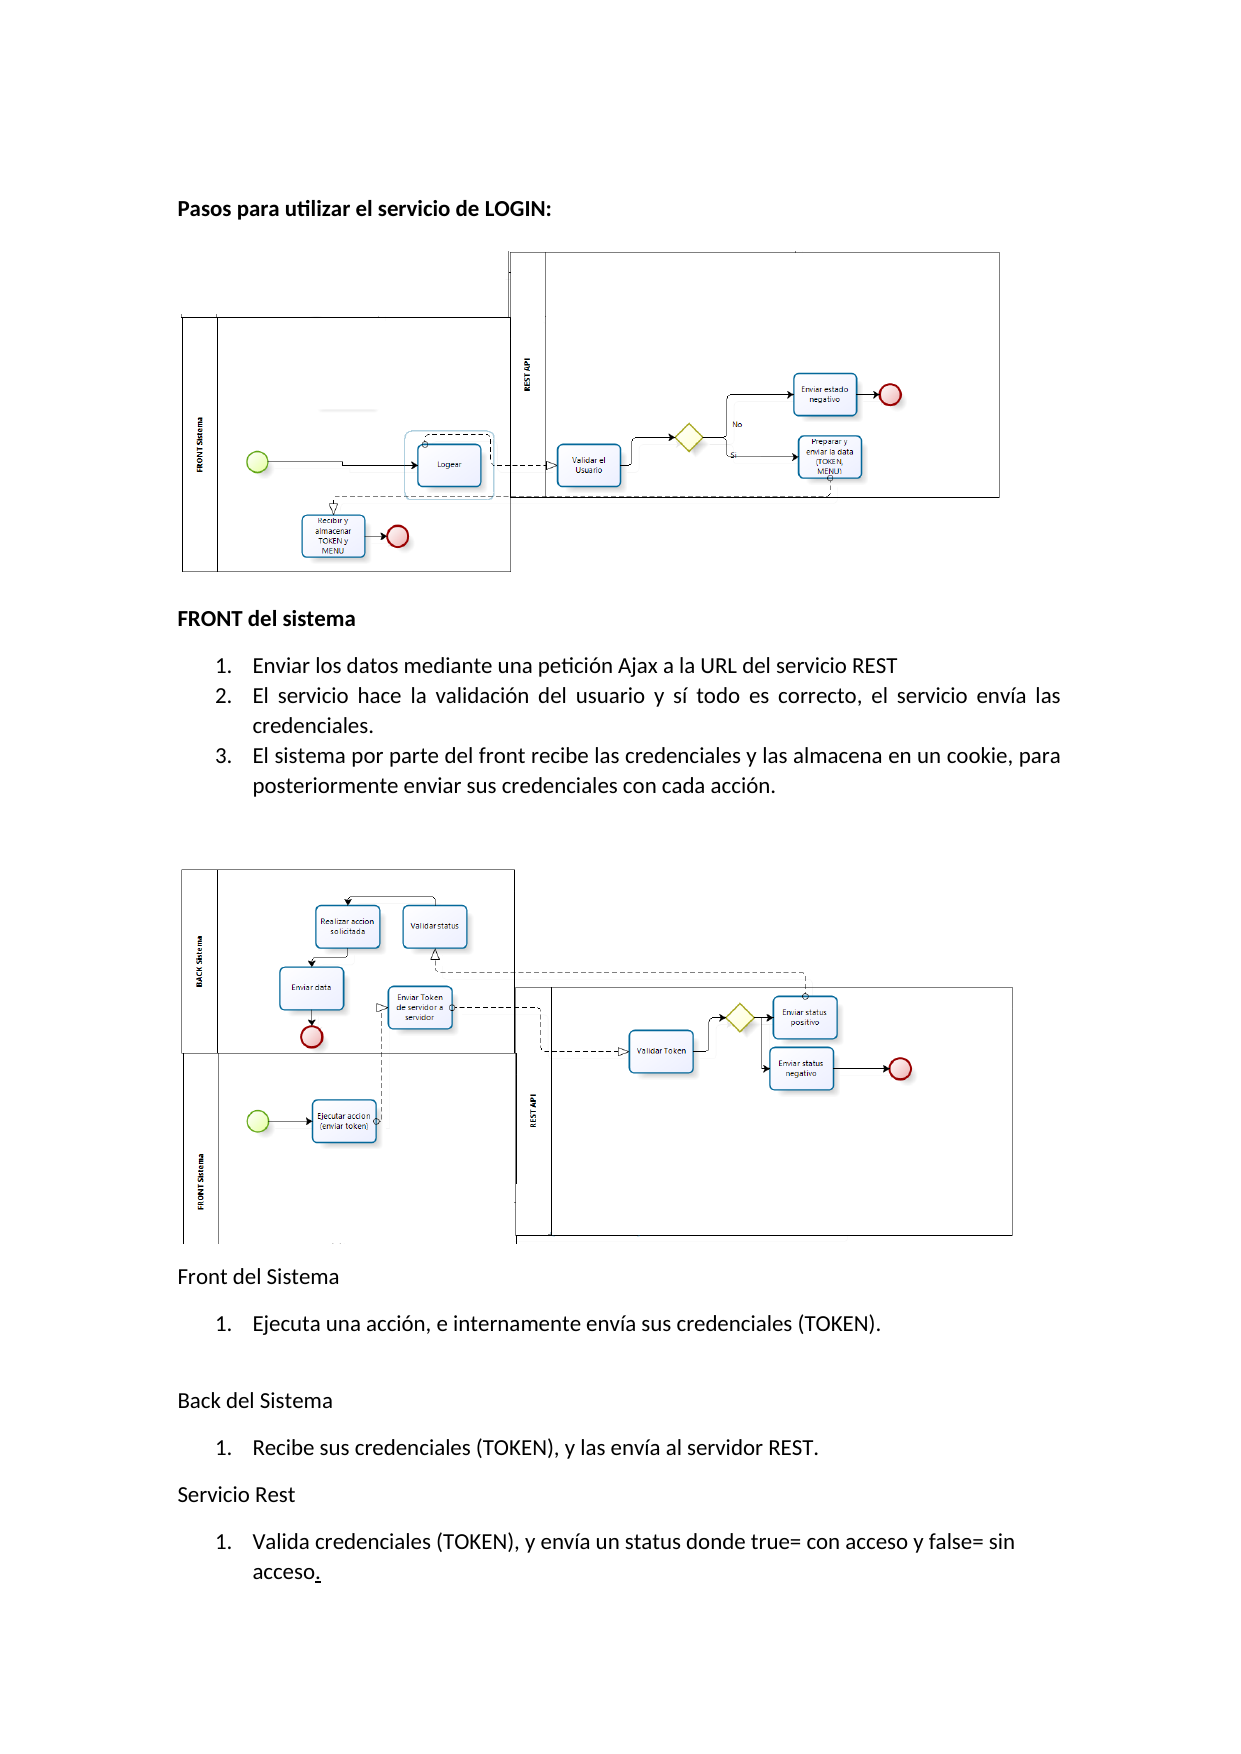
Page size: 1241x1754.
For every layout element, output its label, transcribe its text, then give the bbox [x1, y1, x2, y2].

list Enviar los datos mediante una petición Ajax a la URL del servicio REST [215, 651, 1063, 679]
list Ejecuta una acción, e internamente envía sus credenciales (TOKEN). [215, 1309, 1063, 1337]
list Valida credenciales (TOKEN), y envía un status donde true= con acceso y false= sin acceso. [215, 1527, 1063, 1585]
list Recibe sus credenciales (TOKEN), y las envía al servidor REST. [215, 1433, 1063, 1461]
text Pasos para utilizar el servicio de LOGIN: [177, 194, 1063, 222]
text Back del Sistema [177, 1386, 1063, 1414]
picture [177, 241, 1062, 586]
picture [177, 865, 1063, 1244]
list El servicio hace la validación del usuario y sí todo es correcto, el servicio envía las credenciales. [215, 681, 1063, 739]
text Front del Sistema [177, 1262, 1063, 1290]
text Servicio Rest [177, 1480, 1063, 1508]
list El sistema por parte del front recibe las credenciales y las almacena en un cookie, para posteriormente enviar sus credenciales con cada acción. [215, 741, 1063, 800]
text FRONT del sistema [177, 604, 1063, 632]
